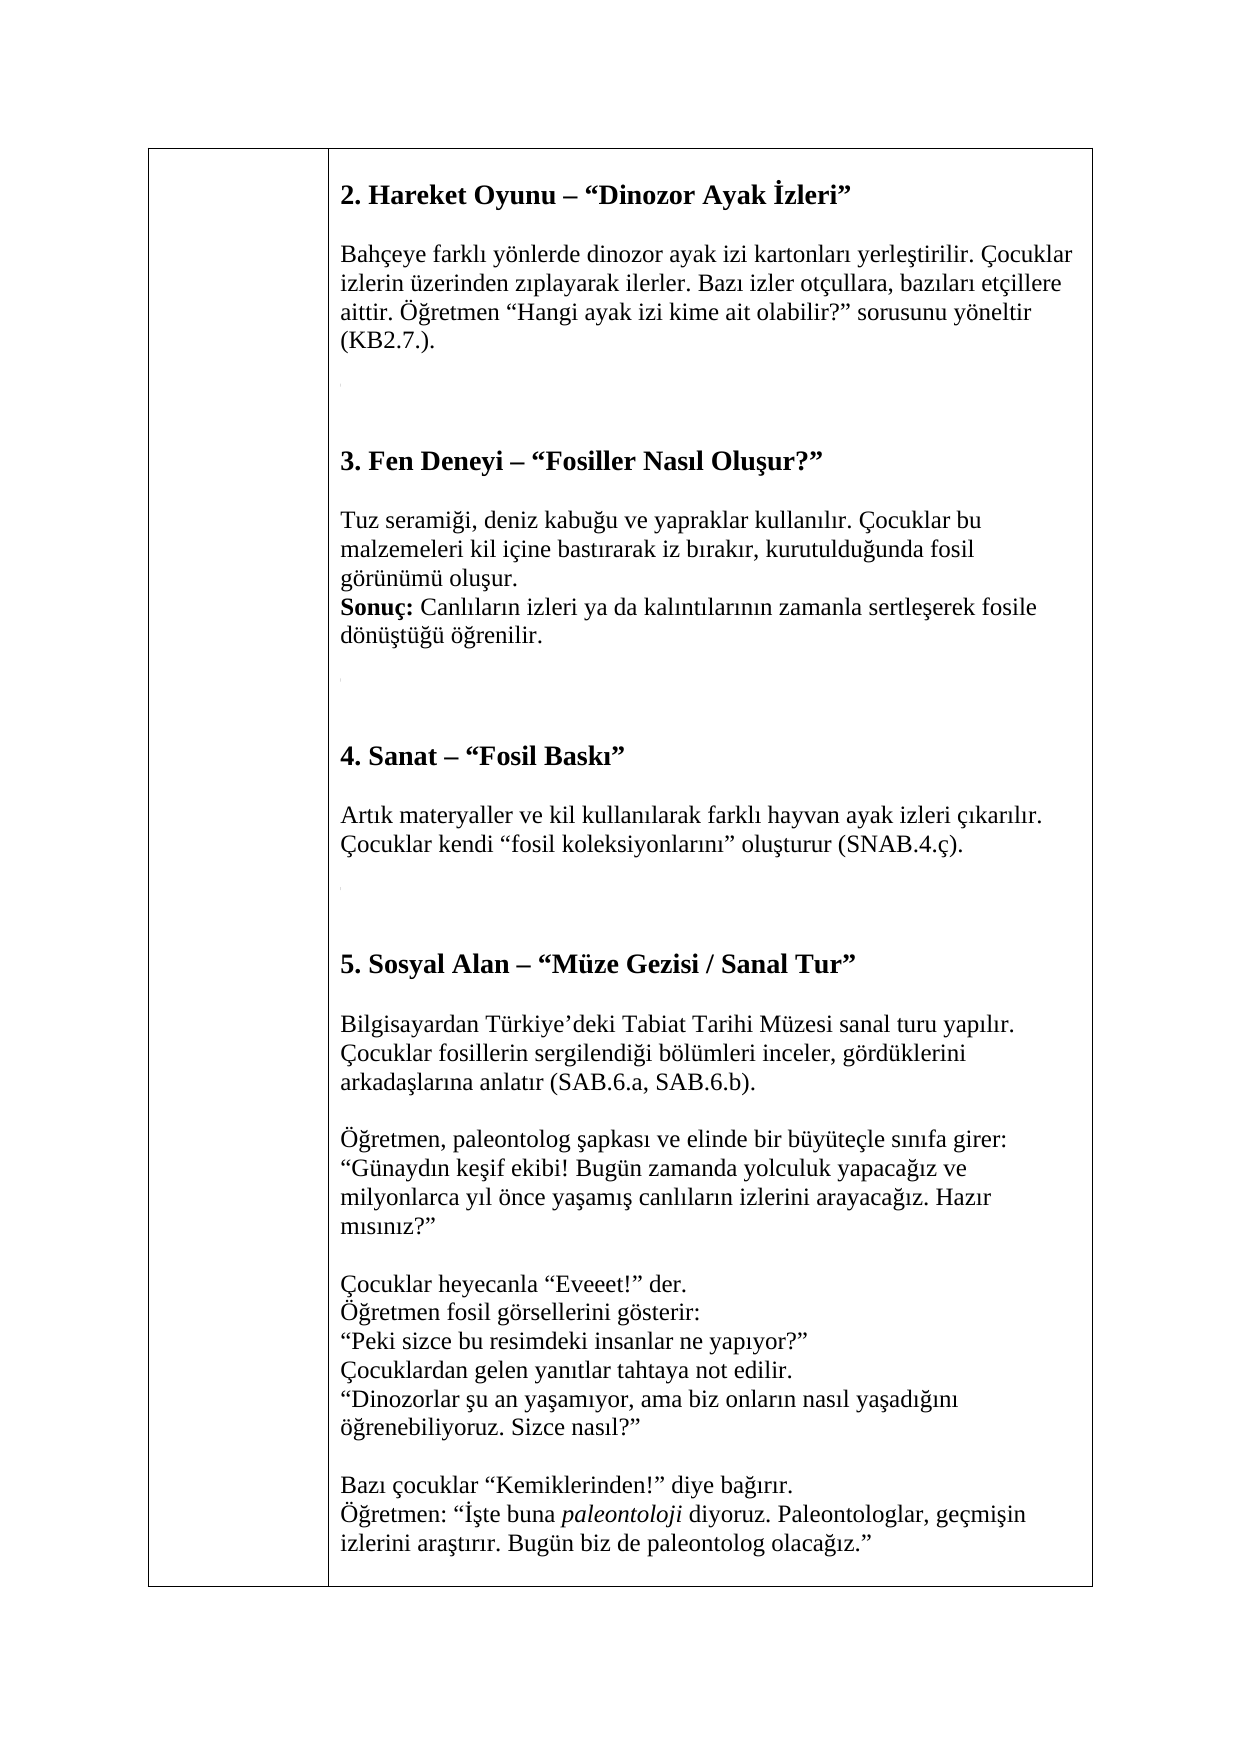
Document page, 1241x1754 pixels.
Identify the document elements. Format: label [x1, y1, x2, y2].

table_cell [149, 149, 328, 1586]
table_cell [329, 149, 1092, 1586]
